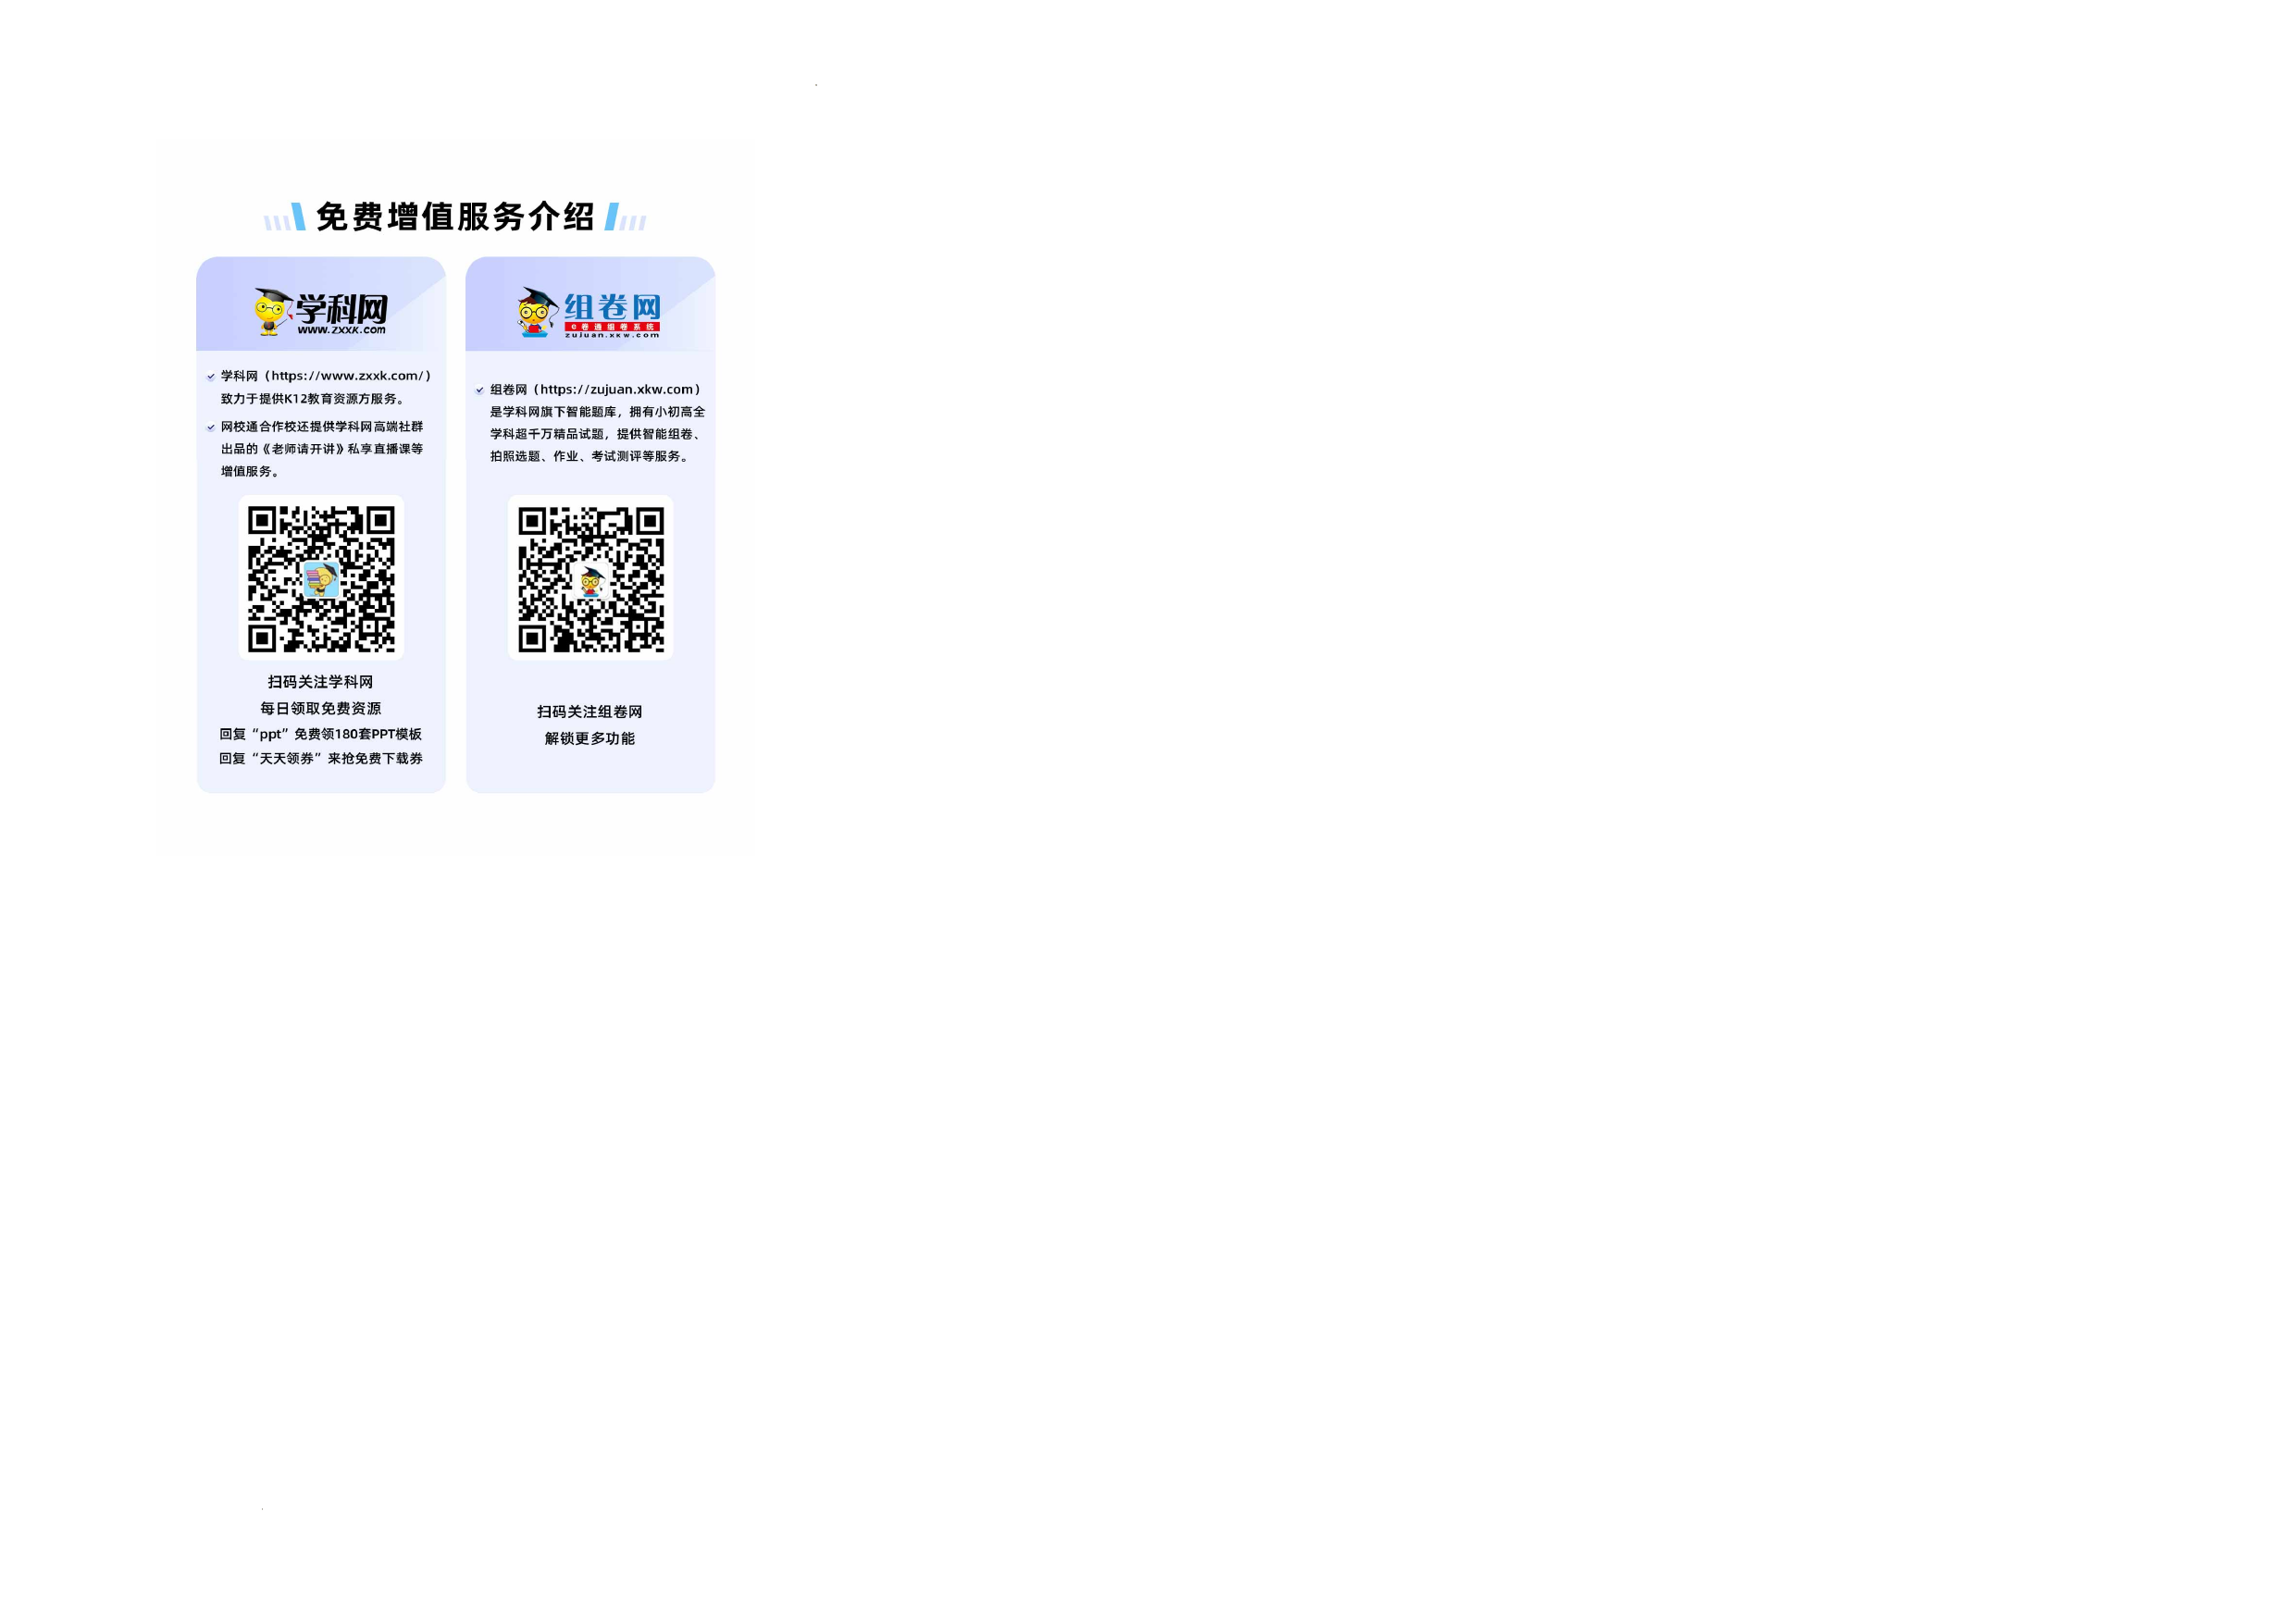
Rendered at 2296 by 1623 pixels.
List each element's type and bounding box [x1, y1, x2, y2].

picture [155, 139, 756, 856]
